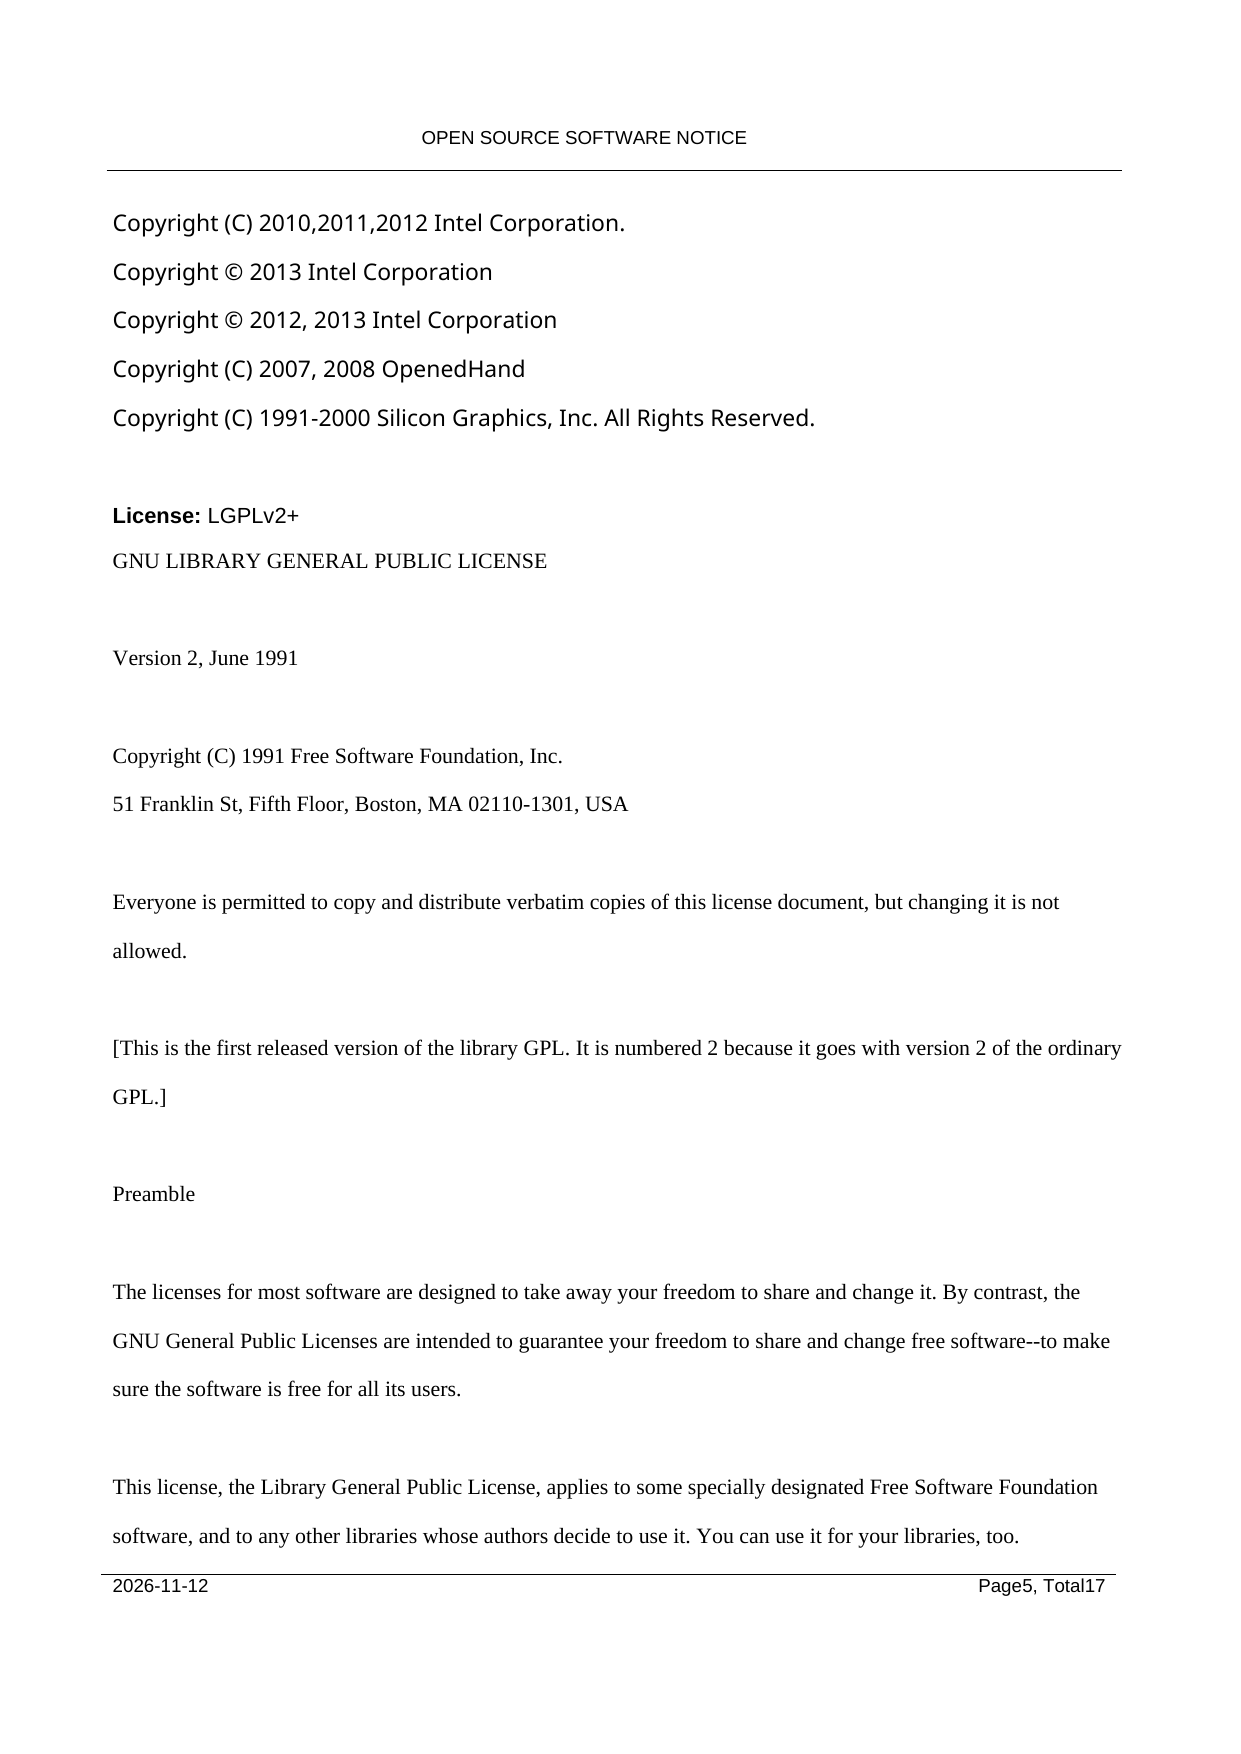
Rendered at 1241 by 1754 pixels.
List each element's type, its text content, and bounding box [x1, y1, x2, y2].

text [112, 206, 1128, 483]
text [112, 544, 1128, 1551]
text License: LGPLv2+ [112, 499, 1128, 531]
